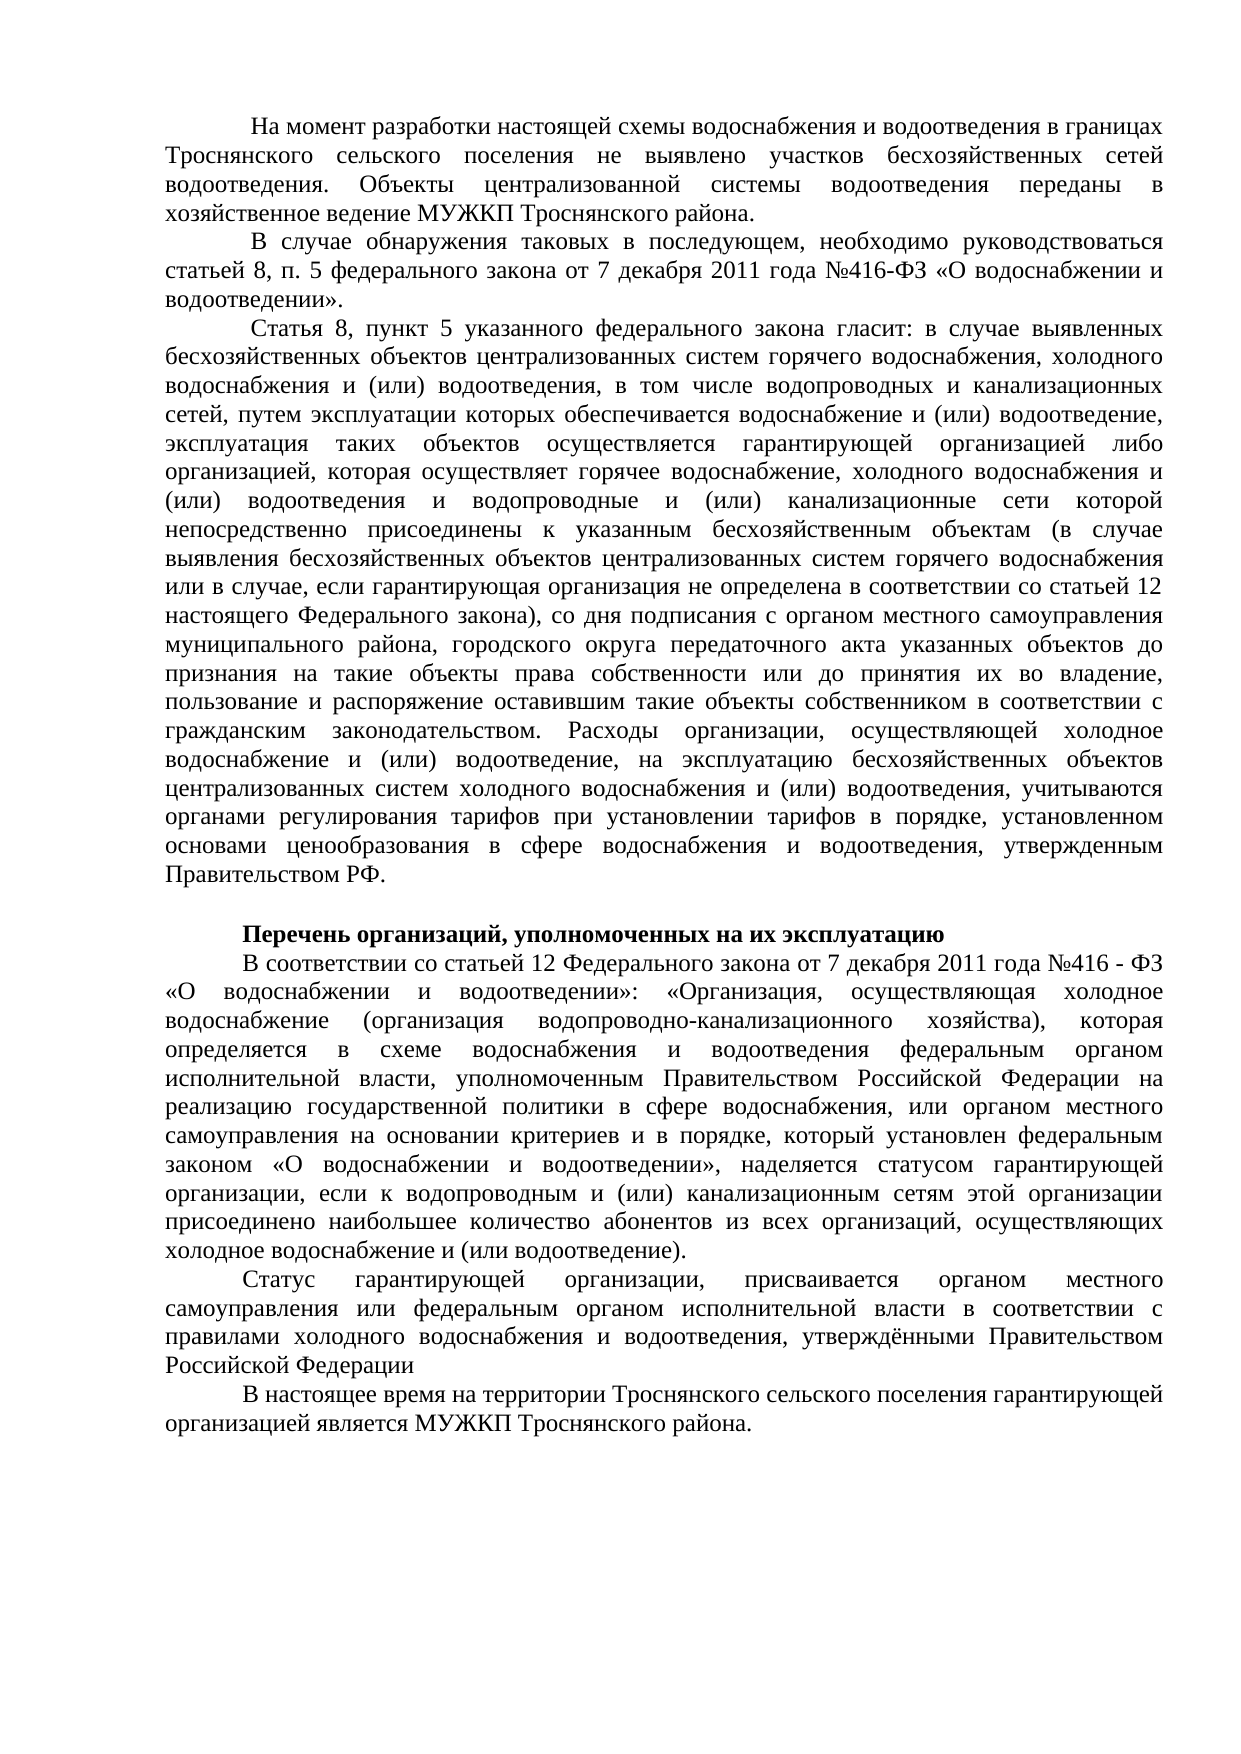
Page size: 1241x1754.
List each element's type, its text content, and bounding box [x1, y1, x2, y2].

text Статус гарантирующей организации, присваивается органом местного самоуправления или федеральным органом исполнительной власти в соответствии с правилами холодного водоснабжения и водоотведения, утверждёнными Правительством Российской Федерации [165, 1264, 1164, 1379]
text Статья 8, пункт 5 указанного федерального закона гласит: в случае выявленных бесхозяйственных объектов централизованных систем горячего водоснабжения, холодного водоснабжения и (или) водоотведения, в том числе водопроводных и канализационных сетей, путем эксплуатации которых обеспечивается водоснабжение и (или) водоотведение, эксплуатация таких объектов осуществляется гарантирующей организацией либо организацией, которая осуществляет горячее водоснабжение, холодного водоснабжения и (или) водоотведения и водопроводные и (или) канализационные сети которой непосредственно присоединены к указанным бесхозяйственным объектам (в случае выявления бесхозяйственных объектов централизованных систем горячего водоснабжения или в случае, если гарантирующая организация не определена в соответствии со статьей 12 настоящего Федерального закона), со дня подписания с органом местного самоуправления муниципального района, городского округа передаточного акта указанных объектов до признания на такие объекты права собственности или до принятия их во владение, пользование и распоряжение оставившим такие объекты собственником в соответствии с гражданским законодательством. Расходы организации, осуществляющей холодное водоснабжение и (или) водоотведение, на эксплуатацию бесхозяйственных объектов централизованных систем холодного водоснабжения и (или) водоотведения, учитываются органами регулирования тарифов при установлении тарифов в порядке, установленном основами ценообразования в сфере водоснабжения и водоотведения, утвержденным Правительством РФ. [165, 313, 1164, 888]
text В случае обнаружения таковых в последующем, необходимо руководствоваться статьей 8, п. 5 федерального закона от 7 декабря 2011 года №416-ФЗ «О водоснабжении и водоотведении». [165, 226, 1164, 313]
text В настоящее время на территории Троснянского сельского поселения гарантирующей организацией является МУЖКП Троснянского района. [165, 1379, 1164, 1436]
text На момент разработки настоящей схемы водоснабжения и водоотведения в границах Троснянского сельского поселения не выявлено участков бесхозяйственных сетей водоотведения. Объекты централизованной системы водоотведения переданы в хозяйственное ведение МУЖКП Троснянского района. [165, 111, 1164, 226]
text В соответствии со статьей 12 Федерального закона от 7 декабря 2011 года №416 - ФЗ «О водоснабжении и водоотведении»: «Организация, осуществляющая холодное водоснабжение (организация водопроводно-канализационного хозяйства), которая определяется в схеме водоснабжения и водоотведения федеральным органом исполнительной власти, уполномоченным Правительством Российской Федерации на реализацию государственной политики в сфере водоснабжения, или органом местного самоуправления на основании критериев и в порядке, который установлен федеральным законом «О водоснабжении и водоотведении», наделяется статусом гарантирующей организации, если к водопроводным и (или) канализационным сетям этой организации присоединено наибольшее количество абонентов из всех организаций, осуществляющих холодное водоснабжение и (или водоотведение). [165, 948, 1164, 1264]
text Перечень организаций, уполномоченных на их эксплуатацию [165, 919, 1164, 948]
